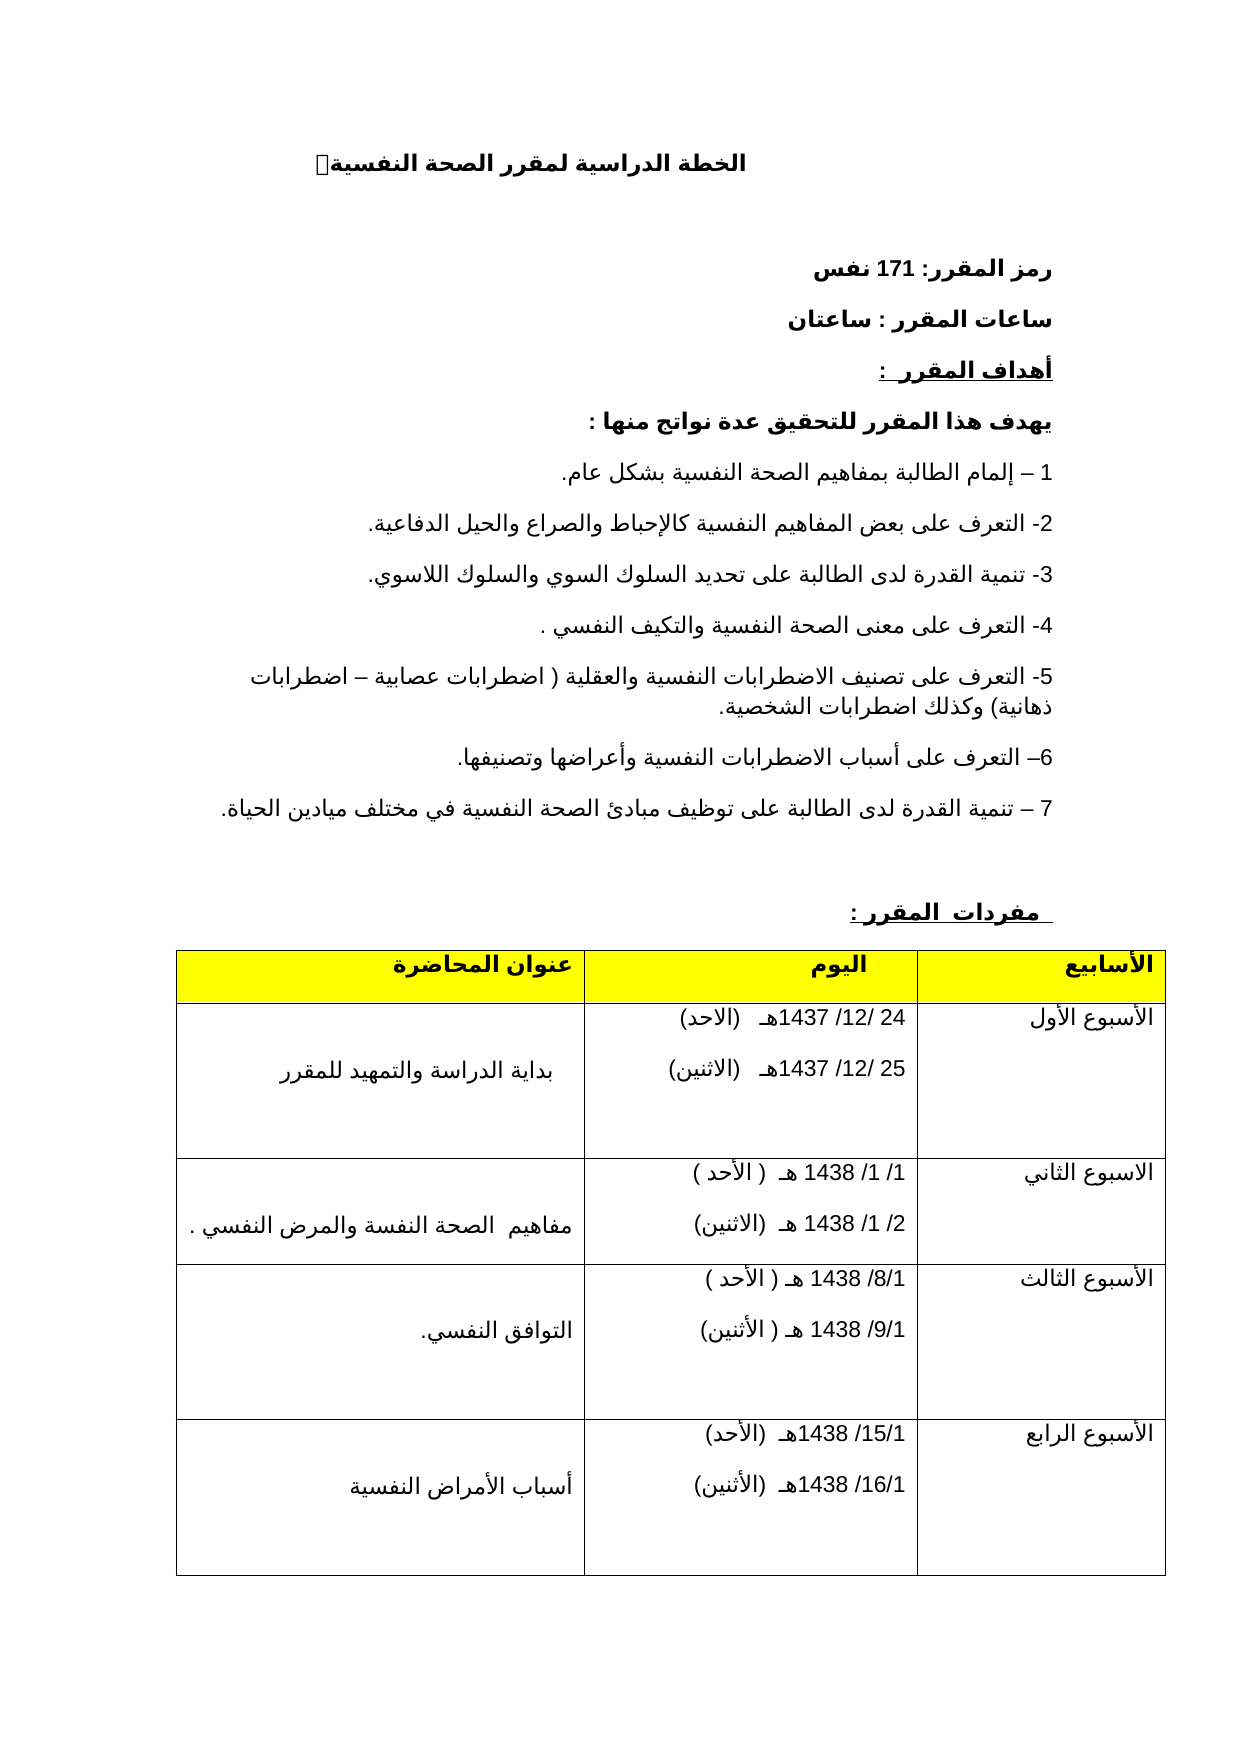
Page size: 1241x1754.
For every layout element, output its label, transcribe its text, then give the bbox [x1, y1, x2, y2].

text 2- التعرف على بعض المفاهيم النفسية كالإحباط والصراع والحيل الدفاعية. [187, 510, 1053, 536]
text رمز المقرر: 171 نفس [187, 255, 1053, 281]
table_header اليوم [585, 951, 917, 1002]
text مفردات المقرر : [187, 899, 1053, 926]
table_cell 1/ 1/ 1438 هـ ( الأحد ) 2/ 1/ 1438 هـ (الاثنين) [585, 1159, 917, 1263]
table_cell الأسبوع الأول [918, 1004, 1165, 1158]
table_header عنوان المحاضرة [177, 951, 584, 1002]
text 7 – تنمية القدرة لدى الطالبة على توظيف مبادئ الصحة النفسية في مختلف ميادين الحياة. [187, 795, 1053, 822]
table_cell الأسبوع الثالث [918, 1265, 1165, 1419]
table_cell 24 /12/ 1437هـ (الاحد) 25 /12/ 1437هـ (الاثنين) [585, 1004, 917, 1158]
table_cell 8/1/ 1438 هـ ( الأحد ) 9/1/ 1438 هـ ( الأثنين) [585, 1265, 917, 1419]
table_cell التوافق النفسي. [177, 1265, 584, 1419]
text 5- التعرف على تصنيف الاضطرابات النفسية والعقلية ( اضطرابات عصابية – اضطرابات ذهانية) وكذلك اضطرابات الشخصية. [187, 663, 1053, 719]
text يهدف هذا المقرر للتحقيق عدة نواتج منها : [187, 408, 1053, 434]
table_cell أسباب الأمراض النفسية [177, 1420, 584, 1575]
table_cell الاسبوع الثاني [918, 1159, 1165, 1263]
text 1 – إلمام الطالبة بمفاهيم الصحة النفسية بشكل عام. [187, 459, 1053, 485]
table_cell بداية الدراسة والتمهيد للمقرر [177, 1004, 584, 1158]
table_header الأسابيع [918, 951, 1165, 1002]
text 3- تنمية القدرة لدى الطالبة على تحديد السلوك السوي والسلوك اللاسوي. [187, 561, 1053, 587]
text 6– التعرف على أسباب الاضطرابات النفسية وأعراضها وتصنيفها. [187, 744, 1053, 771]
text أهداف المقرر : [187, 357, 1053, 383]
text 4- التعرف على معنى الصحة النفسية والتكيف النفسي . [187, 612, 1053, 638]
table_cell 15/1/ 1438هـ (الأحد) 16/1/ 1438هـ (الأثنين) [585, 1420, 917, 1575]
text الخطة الدراسية لمقرر الصحة النفسية [187, 150, 1053, 177]
table_cell مفاهيم الصحة النفسة والمرض النفسي . [177, 1159, 584, 1263]
text ساعات المقرر : ساعتان [187, 306, 1053, 332]
table_cell الأسبوع الرابع [918, 1420, 1165, 1575]
